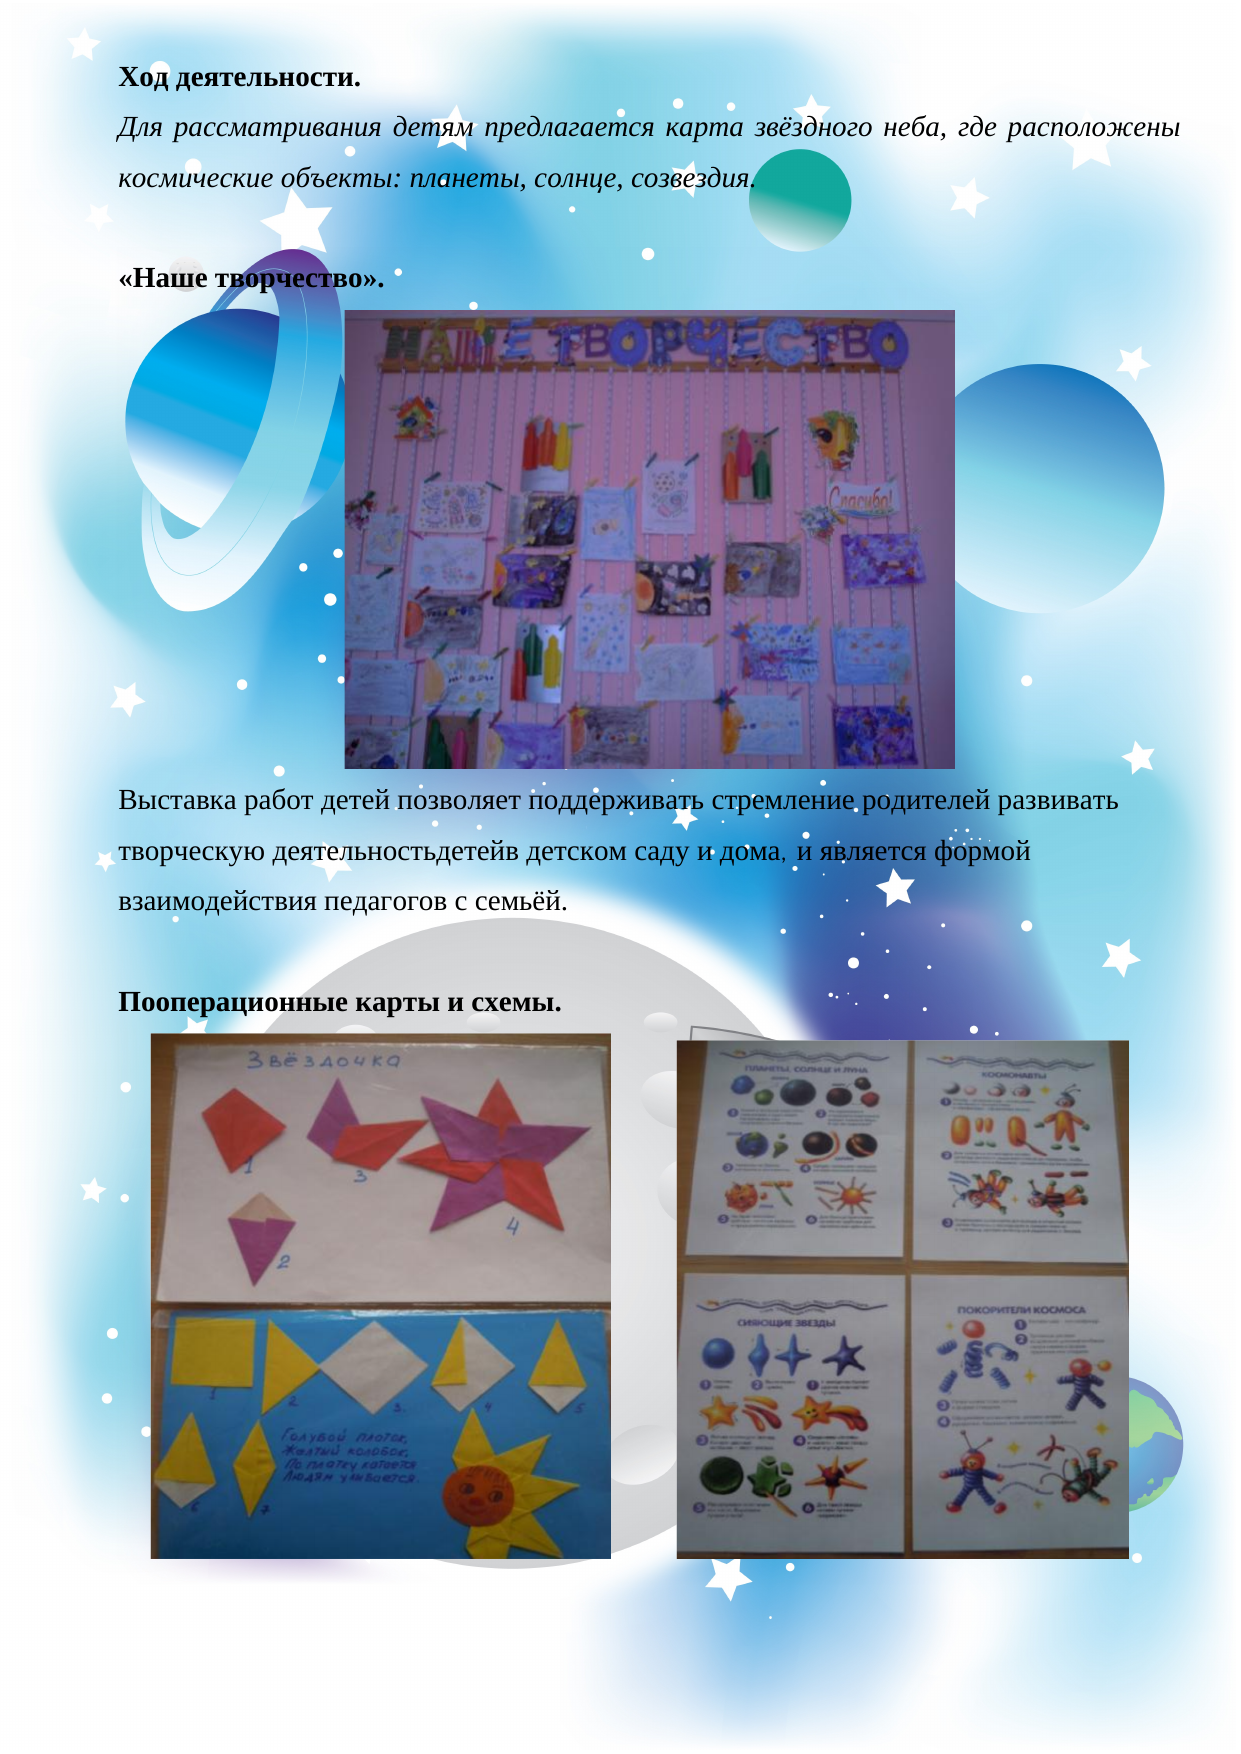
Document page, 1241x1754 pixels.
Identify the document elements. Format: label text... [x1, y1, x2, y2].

list «Наше творчество». [118, 260, 1181, 294]
list Пооперационные карты и схемы. [118, 984, 1181, 1017]
list Ход деятельности. [118, 59, 1181, 93]
list Выставка работ детей позволяет поддерживать стремление родителей развивать творческую деятельностьдетейв детском саду и дома, и является формой взаимодействия педагогов с семьёй. [118, 782, 1181, 917]
list Для рассматривания детям предлагается карта звёздного неба, где расположены космические объекты: планеты, солнце, созвездия. [118, 109, 1181, 193]
picture [0, 3, 1236, 1750]
